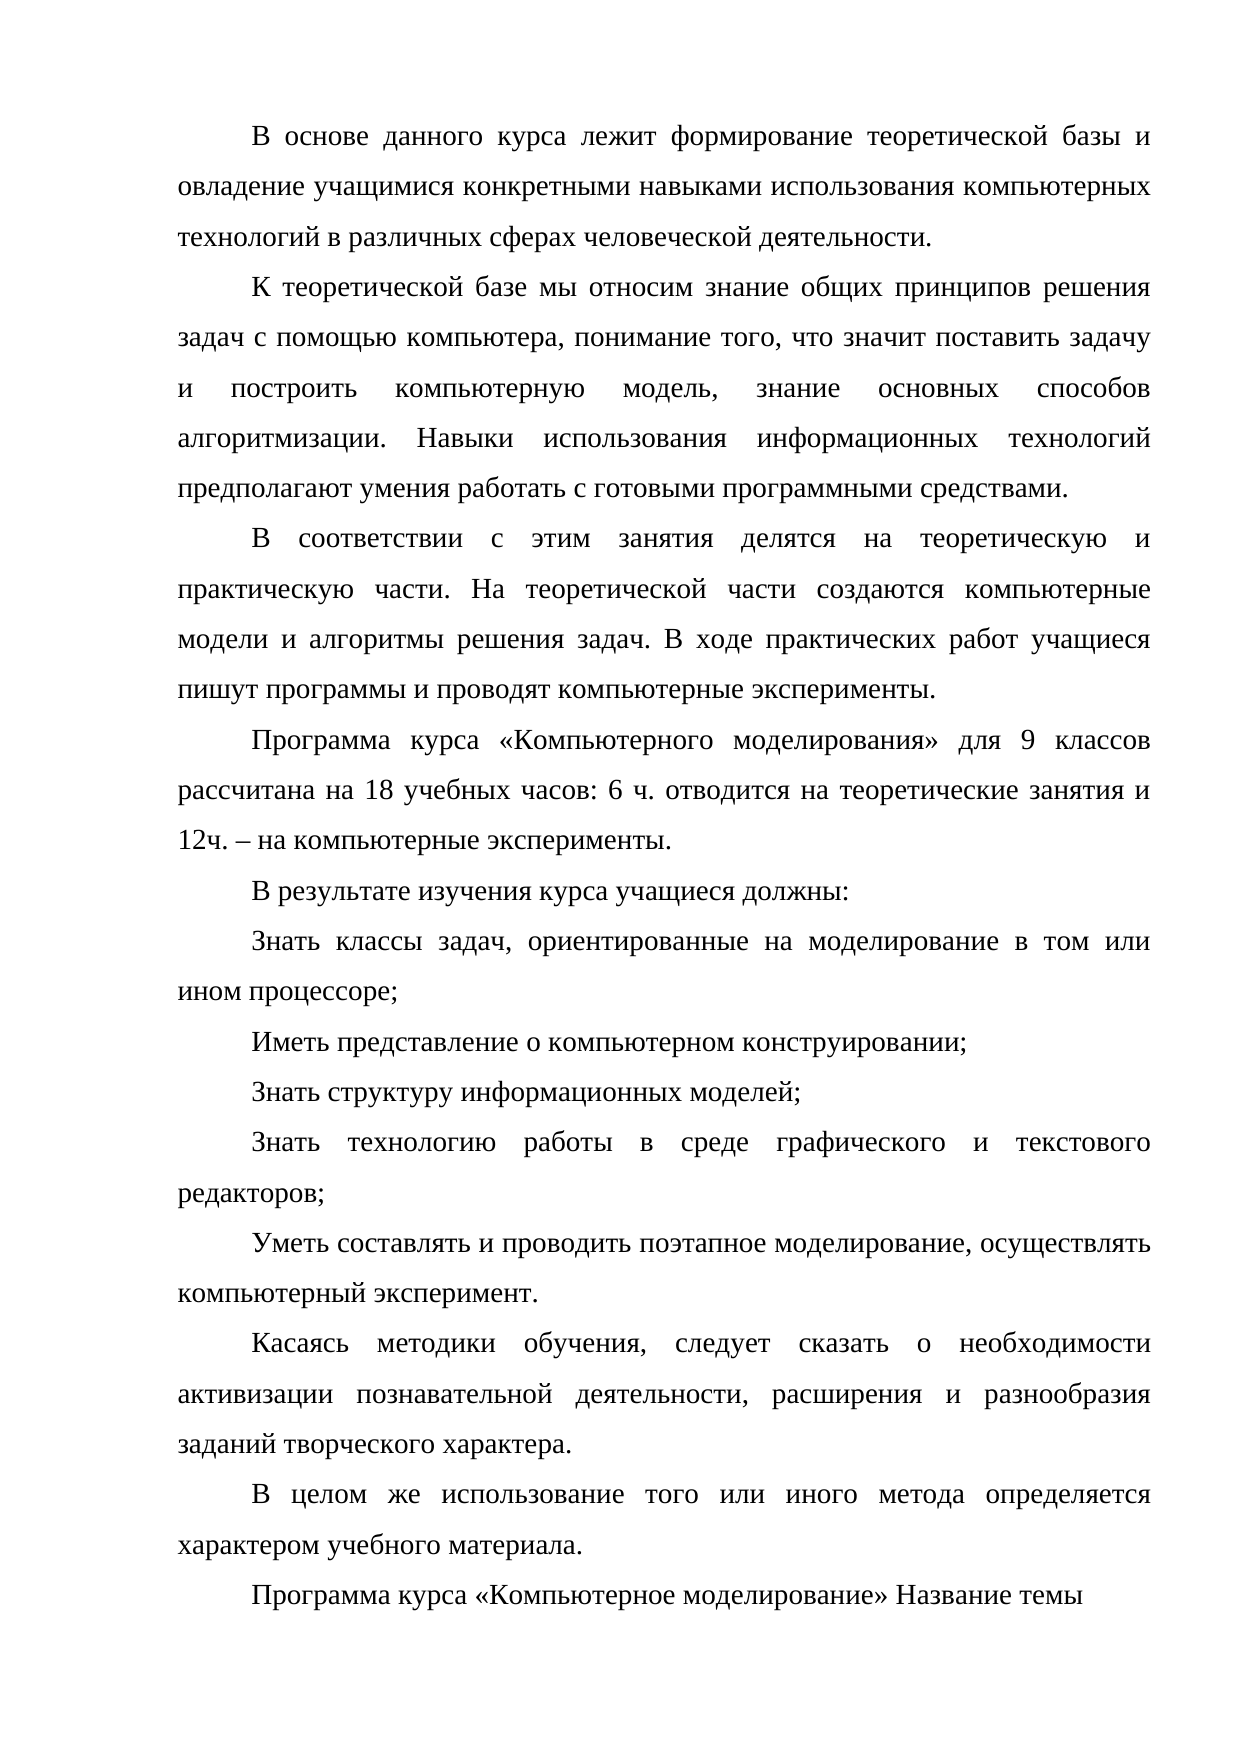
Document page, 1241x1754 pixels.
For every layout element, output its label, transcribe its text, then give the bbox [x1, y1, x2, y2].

text Касаясь методики обучения, следует сказать о необходимости активизации познавательной деятельности, расширения и разнообразия заданий творческого характера. [177, 1326, 1152, 1460]
text В соответствии с этим занятия делятся на теоретическую и практическую части. На теоретической части создаются компьютерные модели и алгоритмы решения задач. В ходе практических работ учащиеся пишут программы и проводят компьютерные эксперименты. [177, 521, 1152, 705]
text Программа курса «Компьютерное моделирование» Название темы [177, 1577, 1152, 1611]
text В целом же использование того или иного метода определяется характером учебного материала. [177, 1477, 1152, 1560]
text Уметь составлять и проводить поэтапное моделирование, осуществлять компьютерный эксперимент. [177, 1225, 1152, 1309]
text Иметь представление о компьютерном конструировании; [177, 1024, 1152, 1057]
text Знать классы задач, ориентированные на моделирование в том или ином процессоре; [177, 923, 1152, 1007]
text Знать структуру информационных моделей; [177, 1074, 1152, 1108]
text Программа курса «Компьютерного моделирования» для 9 классов рассчитана на 18 учебных часов: 6 ч. отводится на теоретические занятия и 12ч. – на компьютерные эксперименты. [177, 722, 1152, 856]
text К теоретической базе мы относим знание общих принципов решения задач с помощью компьютера, понимание того, что значит поставить задачу и построить компьютерную модель, знание основных способов алгоритмизации. Навыки использования информационных технологий предполагают умения работать с готовыми программными средствами. [177, 269, 1152, 504]
text В результате изучения курса учащиеся должны: [177, 873, 1152, 906]
text В основе данного курса лежит формирование теоретической базы и овладение учащимися конкретными навыками использования компьютерных технологий в различных сферах человеческой деятельности. [177, 118, 1152, 252]
text Знать технологию работы в среде графического и текстового редакторов; [177, 1124, 1152, 1208]
